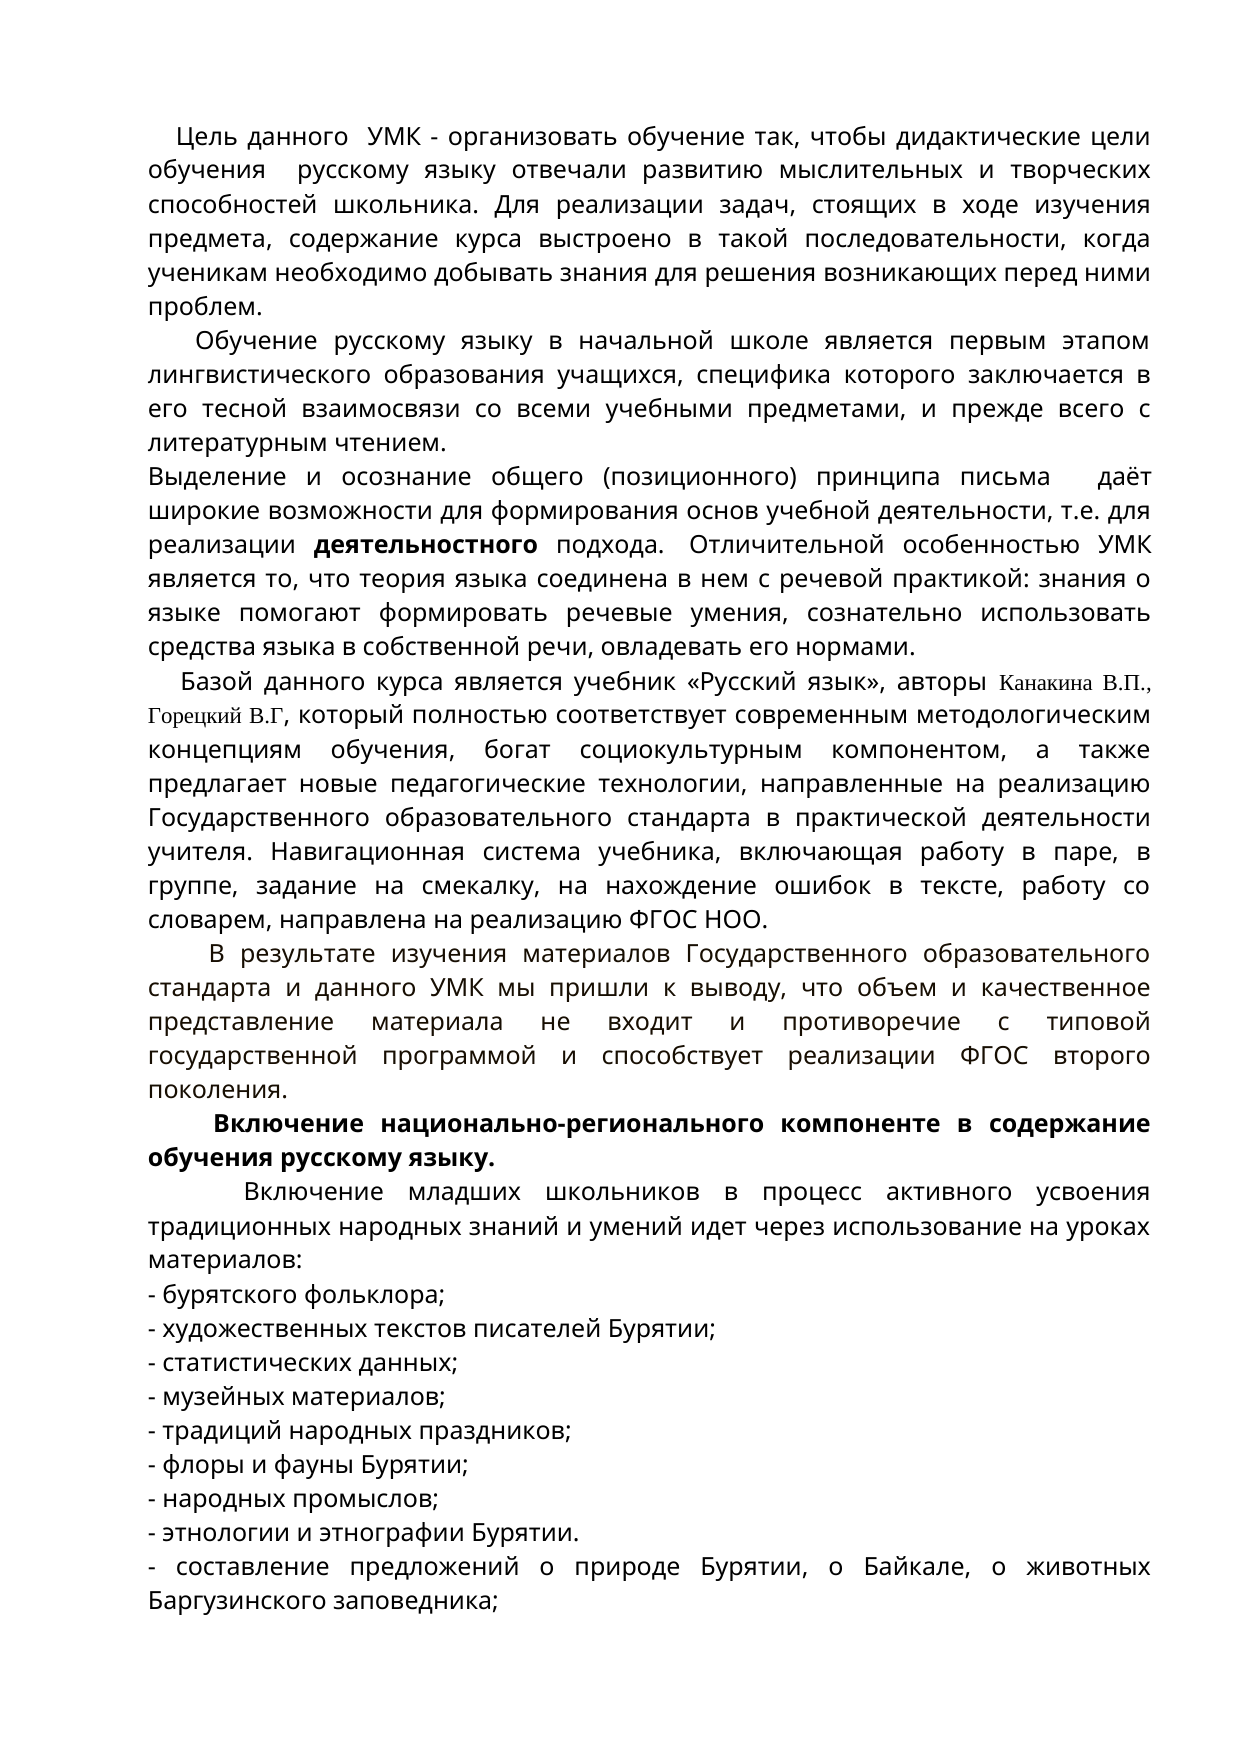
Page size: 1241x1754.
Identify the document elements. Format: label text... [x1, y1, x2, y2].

text - бурятского фольклора; [148, 1276, 1152, 1310]
text Выделение и осознание общего (позиционного) принципа письма даёт широкие возможности для формирования основ учебной деятельности, т.е. для реализации деятельностного подхода. Отличительной особенностью УМК является то, что теория языка соединена в нем с речевой практикой: знания о языке помогают формировать речевые умения, сознательно использовать средства языка в собственной речи, овладевать его нормами. [148, 459, 1152, 663]
text Цель данного УМК - организовать обучение так, чтобы дидактические цели обучения русскому языку отвечали развитию мыслительных и творческих способностей школьника. Для реализации задач, стоящих в ходе изучения предмета, содержание курса выстроено в такой последовательности, когда ученикам необходимо добывать знания для решения возникающих перед ними проблем. [148, 118, 1152, 322]
text - составление предложений о природе Бурятии, о Байкале, о животных Баргузинского заповедника; [148, 1549, 1152, 1617]
text - народных промыслов; [148, 1481, 1152, 1515]
text - традиций народных праздников; [148, 1412, 1152, 1447]
text - статистических данных; [148, 1344, 1152, 1378]
text Включение младших школьников в процесс активного усвоения традиционных народных знаний и умений идет через использование на уроках материалов: [148, 1174, 1152, 1276]
text В результате изучения материалов Государственного образовательного стандарта и данного УМК мы пришли к выводу, что объем и качественное представление материала не входит и противоречие с типовой государственной программой и способствует реализации ФГОС второго поколения. [148, 936, 1152, 1106]
text Базой данного курса является учебник «Русский язык», авторы Канакина В.П., Горецкий В.Г, который полностью соответствует современным методологическим концепциям обучения, богат социокультурным компонентом, а также предлагает новые педагогические технологии, направленные на реализацию Государственного образовательного стандарта в практической деятельности учителя. Навигационная система учебника, включающая работу в паре, в группе, задание на смекалку, на нахождение ошибок в тексте, работу со словарем, направлена на реализацию ФГОС НОО. [148, 663, 1152, 936]
text - этнологии и этнографии Бурятии. [148, 1515, 1152, 1549]
text Обучение русскому языку в начальной школе является первым этапом лингвистического образования учащихся, специфика которого заключается в его тесной взаимосвязи со всеми учебными предметами, и прежде всего с литературным чтением. [148, 322, 1152, 459]
text - художественных текстов писателей Бурятии; [148, 1310, 1152, 1344]
text Включение национально-регионального компоненте в содержание обучения русскому языку. [148, 1106, 1152, 1174]
text - флоры и фауны Бурятии; [148, 1447, 1152, 1481]
text - музейных материалов; [148, 1378, 1152, 1412]
